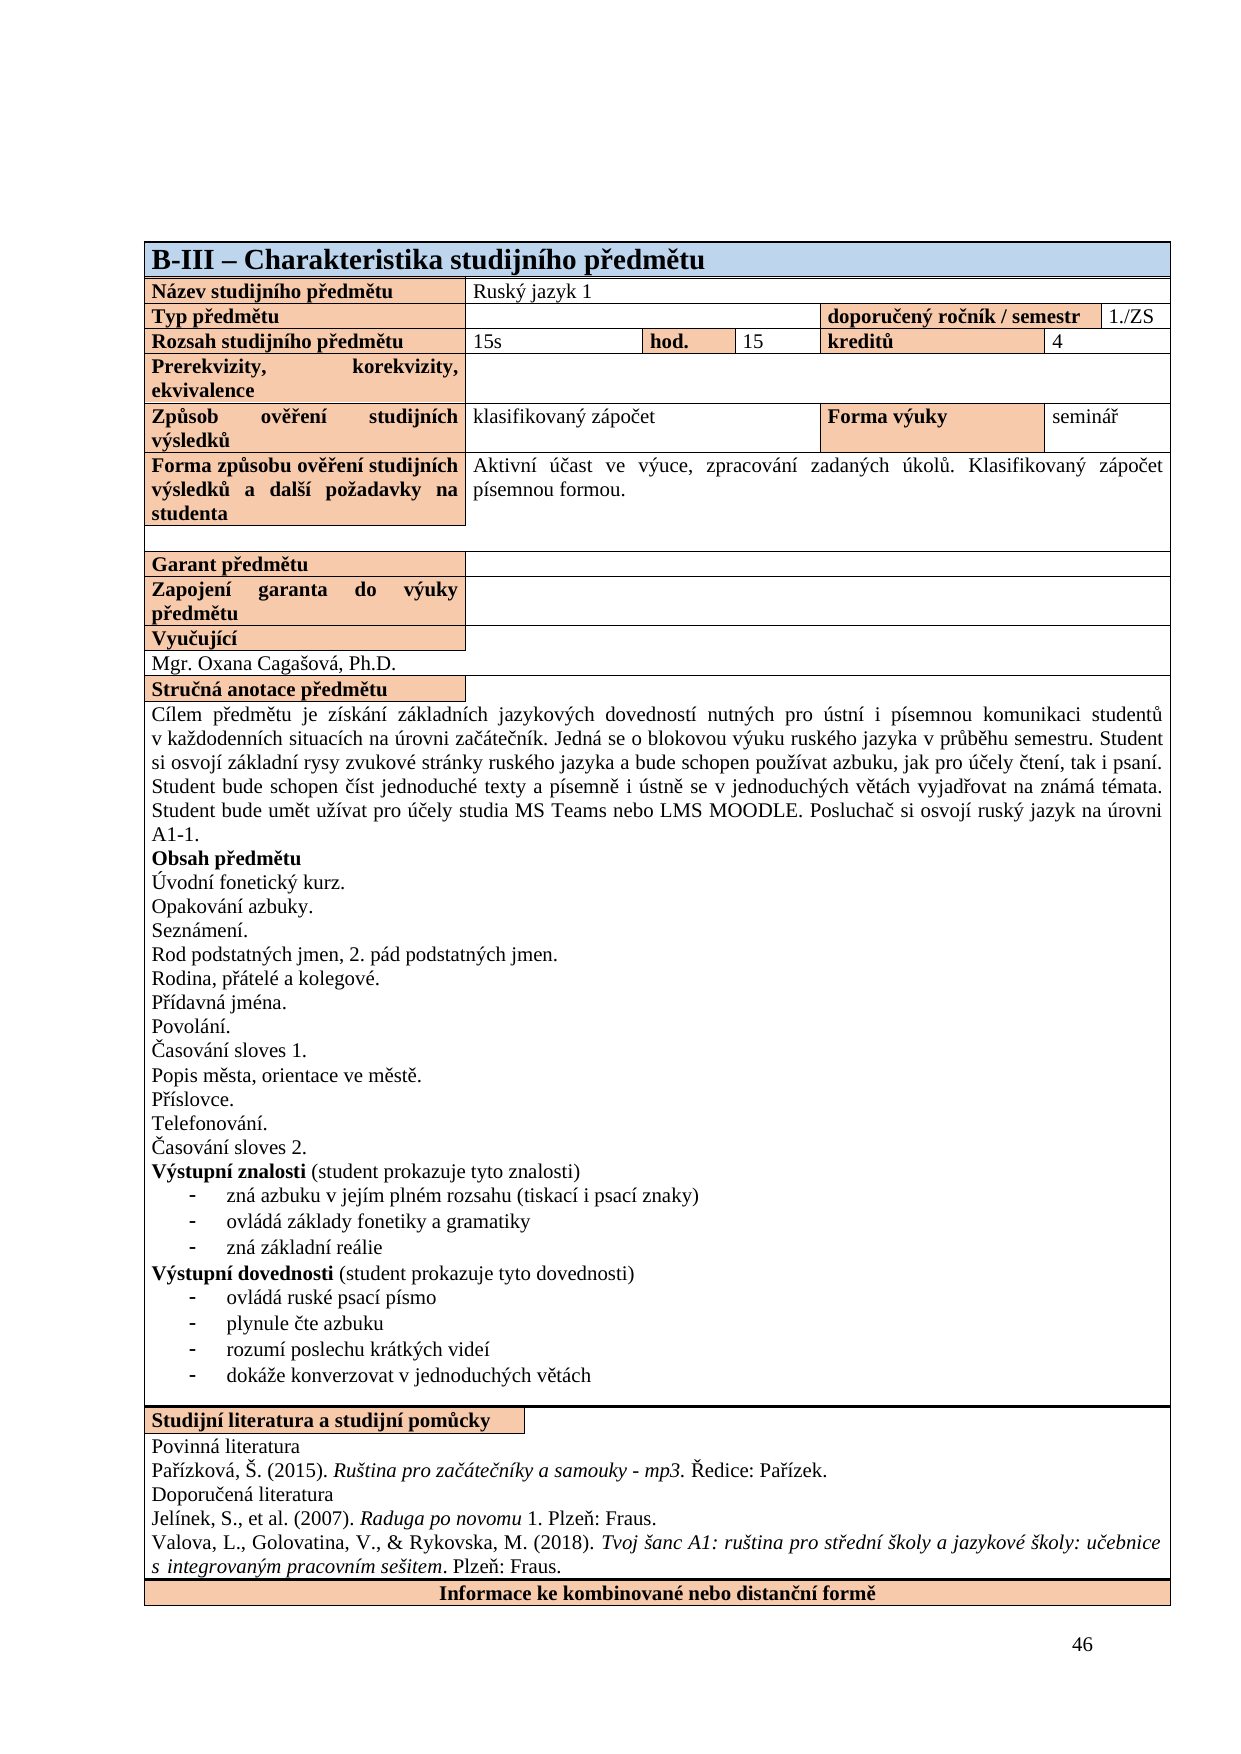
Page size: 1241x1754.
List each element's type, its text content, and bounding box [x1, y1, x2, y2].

table_cell Prerekvizity, korekvizity, ekvivalence [145, 354, 465, 402]
table_cell klasifikovaný zápočet [466, 404, 820, 452]
table_cell Mgr. Oxana Cagašová, Ph.D. [145, 650, 1170, 675]
table_cell [525, 1408, 1170, 1433]
table_cell Zapojení garanta do výuky předmětu [145, 577, 465, 625]
table_cell Povinná literatura Pařízková, Š. (2015). Ruština pro začátečníky a samouky - mp3. Ředice: Pařízek. Doporučená literatura Jelínek, S., et al. (2007). Raduga po novomu 1. Plzeň: Fraus. Valova, L., Golovatina, V., & Rykovska, M. (2018). Tvoj šanc A1: ruština pro střední školy a jazykové školy: učebnice s integrovaným pracovním sešitem. Plzeň: Fraus. [145, 1433, 1170, 1578]
table_cell [145, 525, 1170, 551]
table_cell hod. [643, 329, 735, 353]
table_cell [466, 626, 1170, 650]
table_cell [466, 552, 1170, 576]
table_cell [466, 577, 1170, 625]
table_cell kreditů [821, 329, 1044, 353]
table_cell seminář [1045, 404, 1170, 452]
table_cell 1./ZS [1102, 304, 1170, 328]
table_cell Cílem předmětu je získání základních jazykových dovedností nutných pro ústní i písemnou komunikaci studentů v každodenních situacích na úrovni začátečník. Jedná se o blokovou výuku ruského jazyka v průběhu semestru. Student si osvojí základní rysy zvukové stránky ruského jazyka a bude schopen používat azbuku, jak pro účely čtení, tak i psaní. Student bude schopen číst jednoduché texty a písemně i ústně se v jednoduchých větách vyjadřovat na známá témata. Student bude umět užívat pro účely studia MS Teams nebo LMS MOODLE. Posluchač si osvojí ruský jazyk na úrovni A1-1. Obsah předmětu Úvodní fonetický kurz. Opakování azbuky. Seznámení. Rod podstatných jmen, 2. pád podstatných jmen. Rodina, přátelé a kolegové. Přídavná jména. Povolání. Časování sloves 1. Popis města, orientace ve městě. Příslovce. Telefonování. Časování sloves 2. Výstupní znalosti (student prokazuje tyto znalosti) zná azbuku v jejím plném rozsahu (tiskací i psací znaky) ovládá základy fonetiky a gramatiky zná základní reálie Výstupní dovednosti (student prokazuje tyto dovednosti) ovládá ruské psací písmo plynule čte azbuku rozumí poslechu krátkých videí dokáže konverzovat v jednoduchých větách [145, 701, 1170, 1405]
table_cell 15s [466, 329, 642, 353]
table_cell Způsob ověření studijních výsledků [145, 404, 465, 452]
table_cell [466, 304, 820, 328]
table_cell Vyučující [145, 626, 465, 650]
table_header B-III – Charakteristika studijního předmětu [145, 243, 1170, 276]
table_cell Ruský jazyk 1 [466, 279, 1170, 303]
table_cell Informace ke kombinované nebo distanční formě [145, 1581, 1170, 1605]
table_cell Rozsah studijního předmětu [145, 329, 465, 353]
table_cell [466, 354, 1170, 402]
table_cell Forma výuky [821, 404, 1044, 452]
table_cell Typ předmětu [145, 304, 465, 328]
table_cell Forma způsobu ověření studijních výsledků a další požadavky na studenta [145, 453, 465, 525]
table_cell Studijní literatura a studijní pomůcky [145, 1408, 524, 1433]
table_cell 4 [1045, 329, 1170, 353]
table_cell [466, 676, 1170, 701]
table_cell 15 [736, 329, 820, 353]
table_cell doporučený ročník / semestr [821, 304, 1101, 328]
table_cell Název studijního předmětu [145, 279, 465, 303]
table_cell Stručná anotace předmětu [145, 676, 465, 701]
table_cell Aktivní účast ve výuce, zpracování zadaných úkolů. Klasifikovaný zápočet písemnou formou. [466, 453, 1170, 525]
table_cell Garant předmětu [145, 552, 465, 576]
